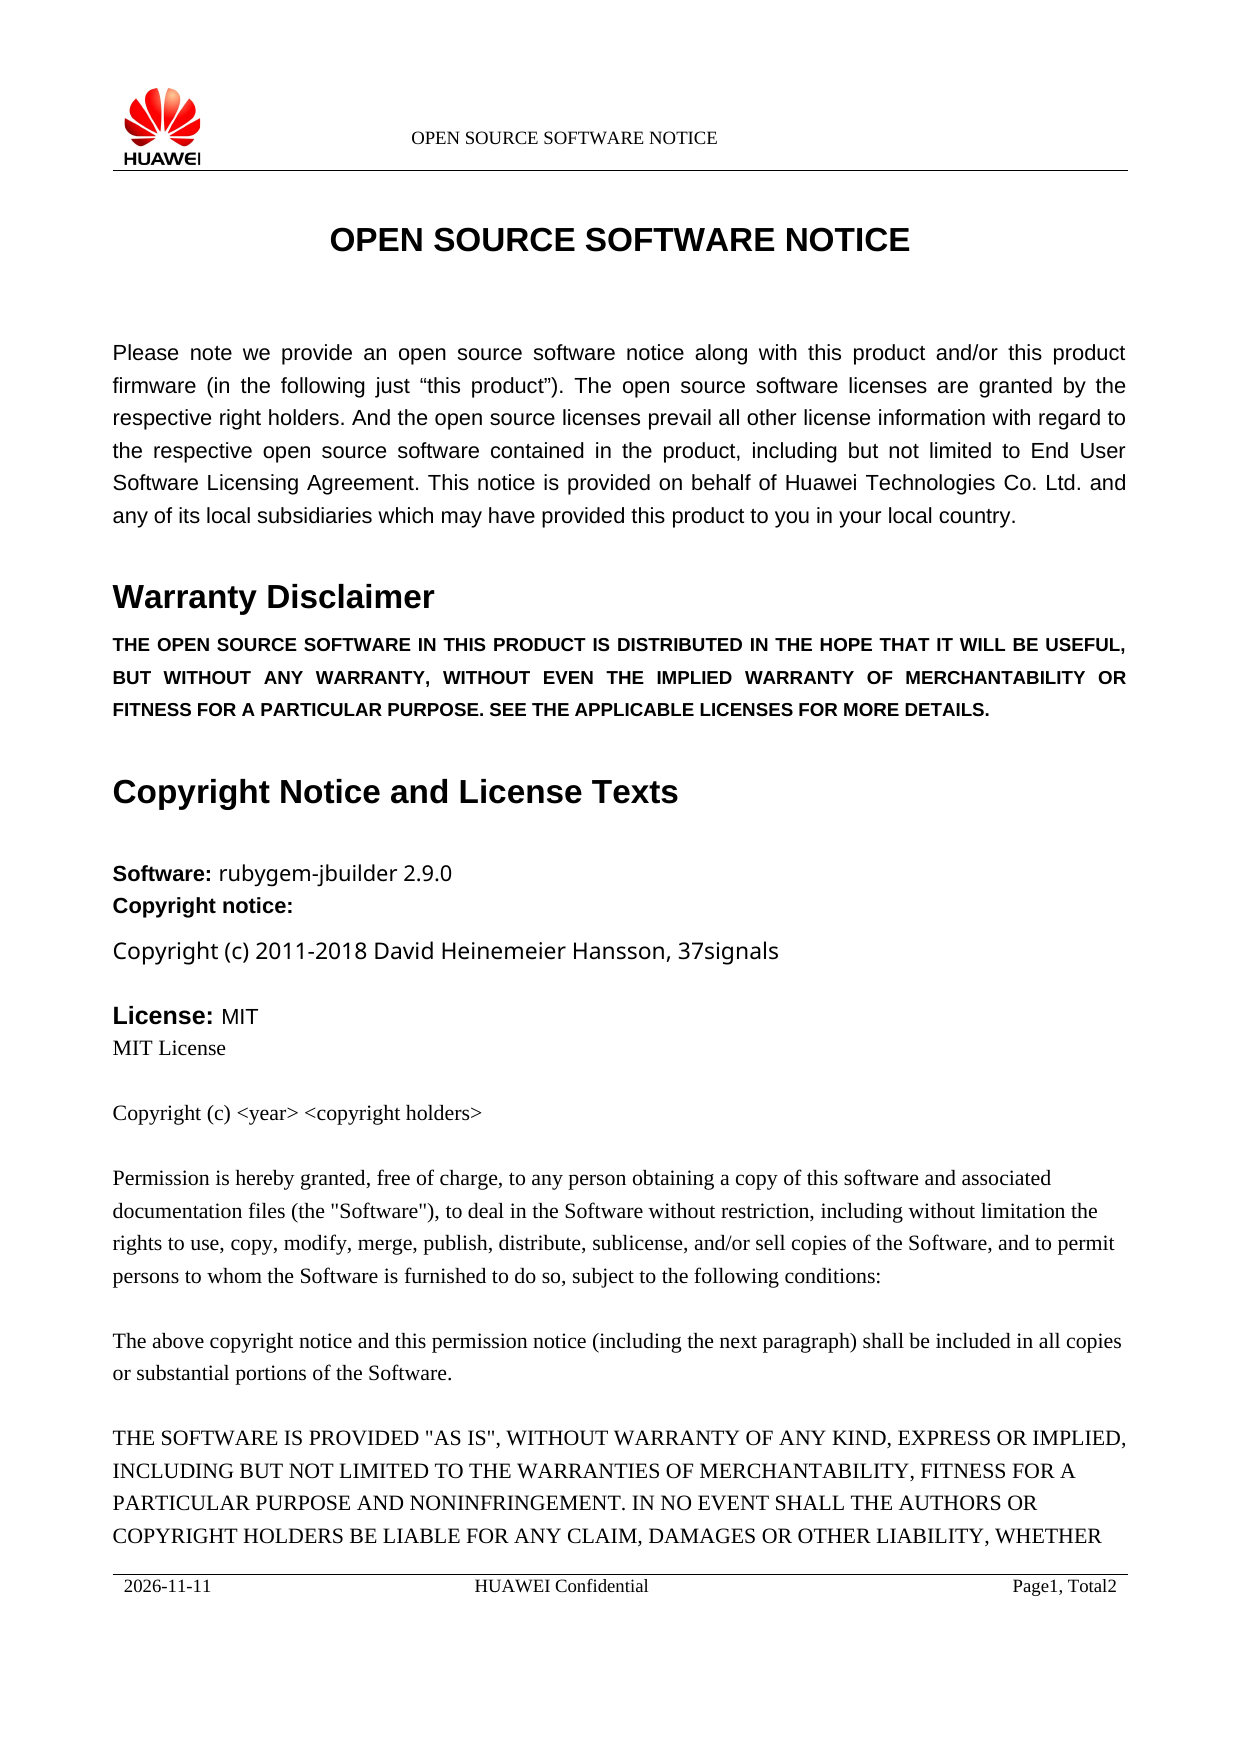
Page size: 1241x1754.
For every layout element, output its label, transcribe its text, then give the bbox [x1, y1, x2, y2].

picture [124, 88, 201, 165]
text Copyright Notice and License Texts [112, 759, 1128, 824]
text OPEN SOURCE SOFTWARE NOTICE [112, 206, 1128, 271]
title Software: rubygem-jbuilder 2.9.0 [112, 856, 1128, 889]
text Copyright notice: [112, 889, 1128, 921]
text License: MIT [112, 999, 1128, 1031]
text Warranty Disclaimer [112, 564, 1128, 629]
text The open source software in this product is distributed in the hope that it will be useful, but WITHOUT ANY WARRANTY, without even the implied warranty of MERCHANTABILITY or FITNESS FOR A PARTICULAR PURPOSE. See the applicable licenses for more details. [112, 629, 1128, 726]
text Please note we provide an open source software notice along with this product and/or this product firmware (in the following just “this product”). The open source software licenses are granted by the respective right holders. And the open source licenses prevail all other license information with regard to the respective open source software contained in the product, including but not limited to End User Software Licensing Agreement. This notice is provided on behalf of Huawei Technologies Co. Ltd. and any of its local subsidiaries which may have provided this product to you in your local country. [112, 336, 1128, 531]
text Copyright (c) 2011-2018 David Heinemeier Hansson, 37signals [112, 934, 1128, 999]
